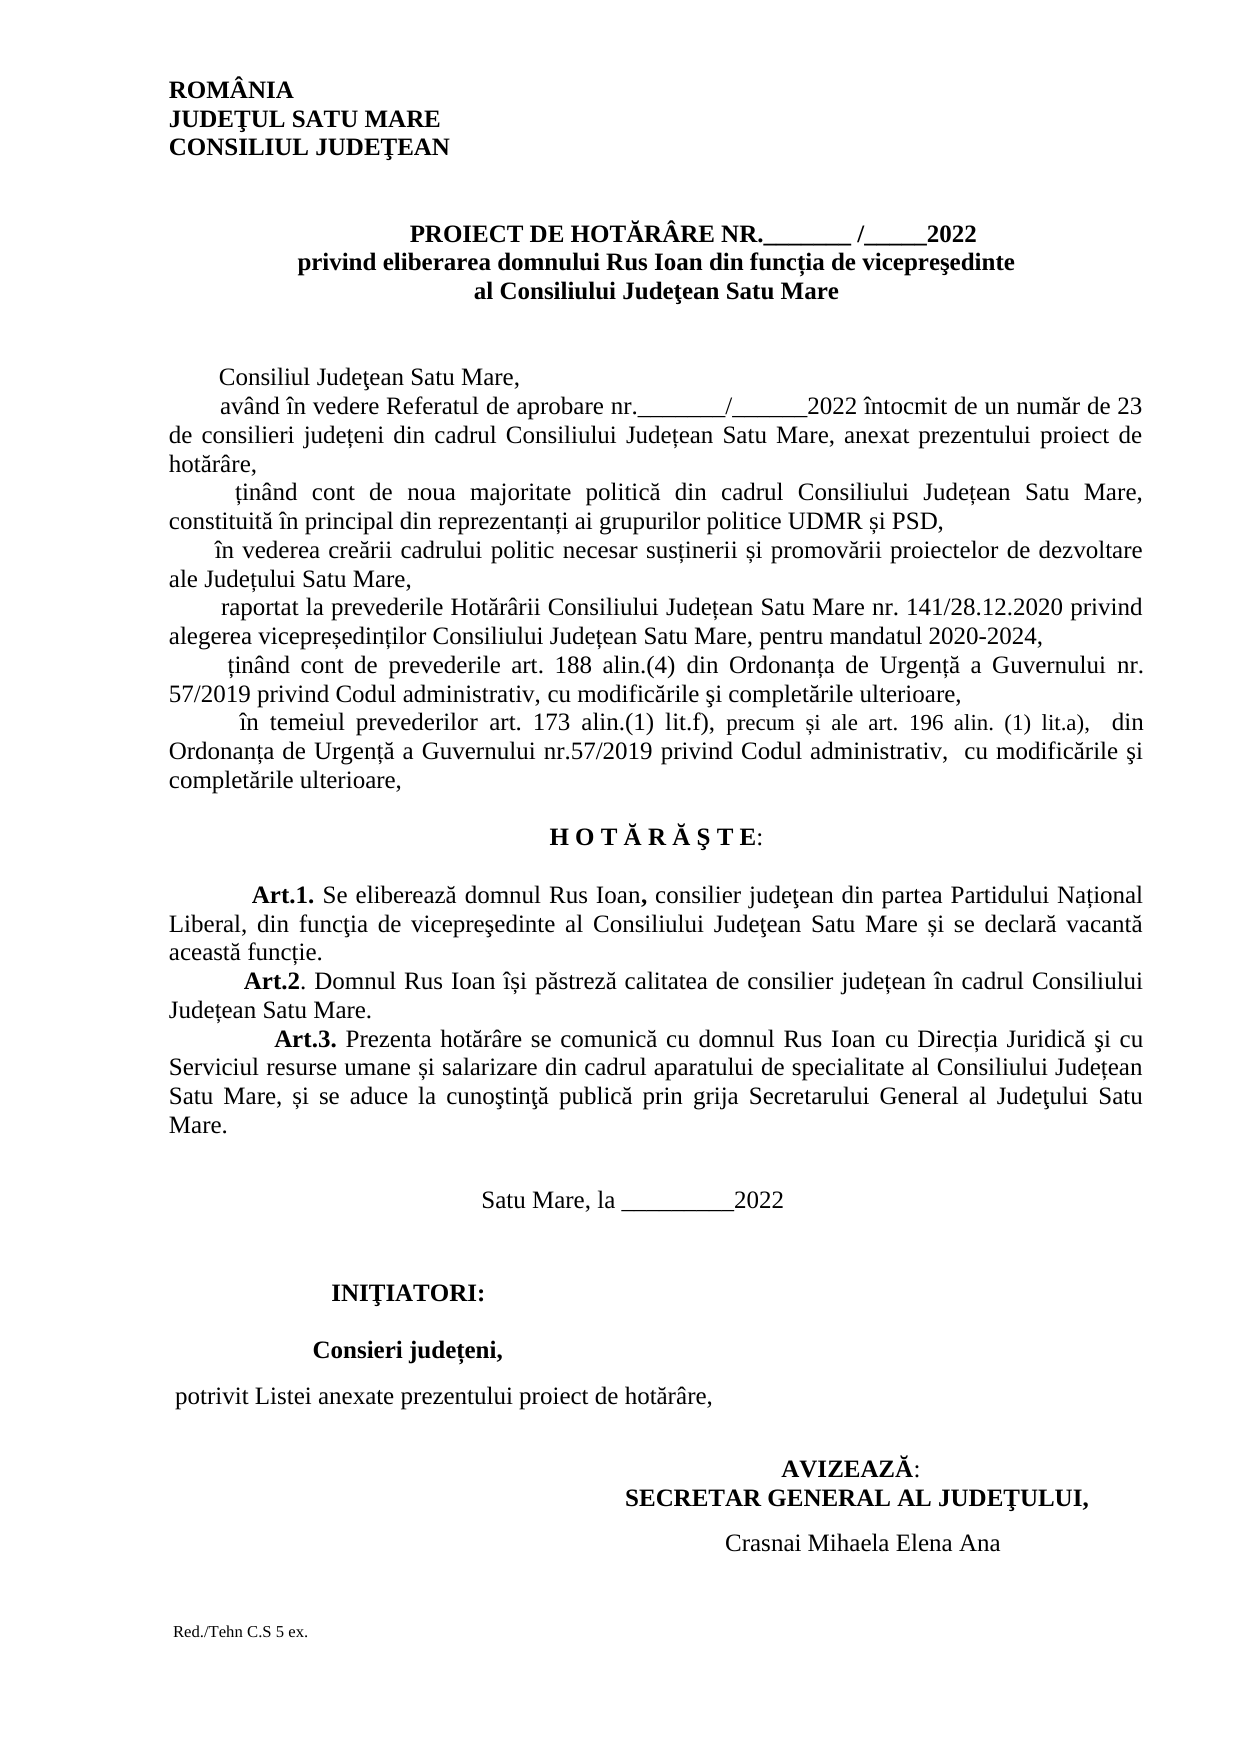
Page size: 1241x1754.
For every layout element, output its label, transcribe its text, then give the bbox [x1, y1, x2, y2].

text ținând cont de prevederile art. 188 alin.(4) din Ordonanța de Urgență a Guvernului nr. 57/2019 privind Codul administrativ, cu modificările şi completările ulterioare, [169, 650, 1144, 707]
text INIŢIATORI: [169, 1278, 1144, 1307]
text H O T Ă R Ă Ş T E: [169, 822, 1144, 851]
text Art.3. Prezenta hotărâre se comunică cu domnul Rus Ioan cu Direcția Juridică şi cu Serviciul resurse umane și salarizare din cadrul aparatului de specialitate al Consiliului Județean Satu Mare, și se aduce la cunoştinţă publică prin grija Secretarului General al Judeţului Satu Mare. [169, 1024, 1144, 1139]
text în vederea creării cadrului politic necesar susținerii și promovării proiectelor de dezvoltare ale Județului Satu Mare, [169, 535, 1144, 592]
subtitle ROMÂNIA [169, 75, 1144, 104]
text având în vedere Referatul de aprobare nr._______/______2022 întocmit de un număr de 23 de consilieri județeni din cadrul Consiliului Județean Satu Mare, anexat prezentului proiect de hotărâre, [169, 391, 1144, 477]
text potrivit Listei anexate prezentului proiect de hotărâre, [169, 1381, 1144, 1409]
subtitle JUDEŢUL SATU MARE [169, 104, 1144, 132]
text Red./Tehn C.S 5 ex. [169, 1622, 1144, 1641]
text Crasnai Mihaela Elena Ana [169, 1528, 1144, 1557]
text Art.2. Domnul Rus Ioan își păstreză calitatea de consilier județean în cadrul Consiliului Județean Satu Mare. [169, 966, 1144, 1024]
subtitle PROIECT DE HOTĂRÂRE NR._______ /_____2022 [169, 219, 1144, 247]
text AVIZEAZĂ: [169, 1454, 1144, 1483]
text în temeiul prevederilor art. 173 alin.(1) lit.f), precum și ale art. 196 alin. (1) lit.a), din Ordonanța de Urgență a Guvernului nr.57/2019 privind Codul administrativ, cu modificările şi completările ulterioare, [169, 707, 1144, 794]
text ținând cont de noua majoritate politică din cadrul Consiliului Județean Satu Mare, constituită în principal din reprezentanți ai grupurilor politice UDMR și PSD, [169, 477, 1144, 535]
text Consiliul Judeţean Satu Mare, [169, 362, 1144, 391]
subtitle CONSILIUL JUDEŢEAN [169, 132, 1144, 161]
text Art.1. Se eliberează domnul Rus Ioan, consilier judeţean din partea Partidului Național Liberal, din funcţia de vicepreşedinte al Consiliului Judeţean Satu Mare și se declară vacantă această funcție. [169, 880, 1144, 966]
text privind eliberarea domnului Rus Ioan din funcția de vicepreşedinte [169, 247, 1144, 276]
text Consieri județeni, [169, 1335, 1144, 1364]
text raportat la prevederile Hotărârii Consiliului Județean Satu Mare nr. 141/28.12.2020 privind alegerea vicepreședinților Consiliului Județean Satu Mare, pentru mandatul 2020-2024, [169, 592, 1144, 650]
text SECRETAR GENERAL AL JUDEŢULUI, [169, 1483, 1144, 1512]
text Satu Mare, la _________2022 [169, 1185, 1144, 1214]
text al Consiliului Judeţean Satu Mare [169, 276, 1144, 305]
